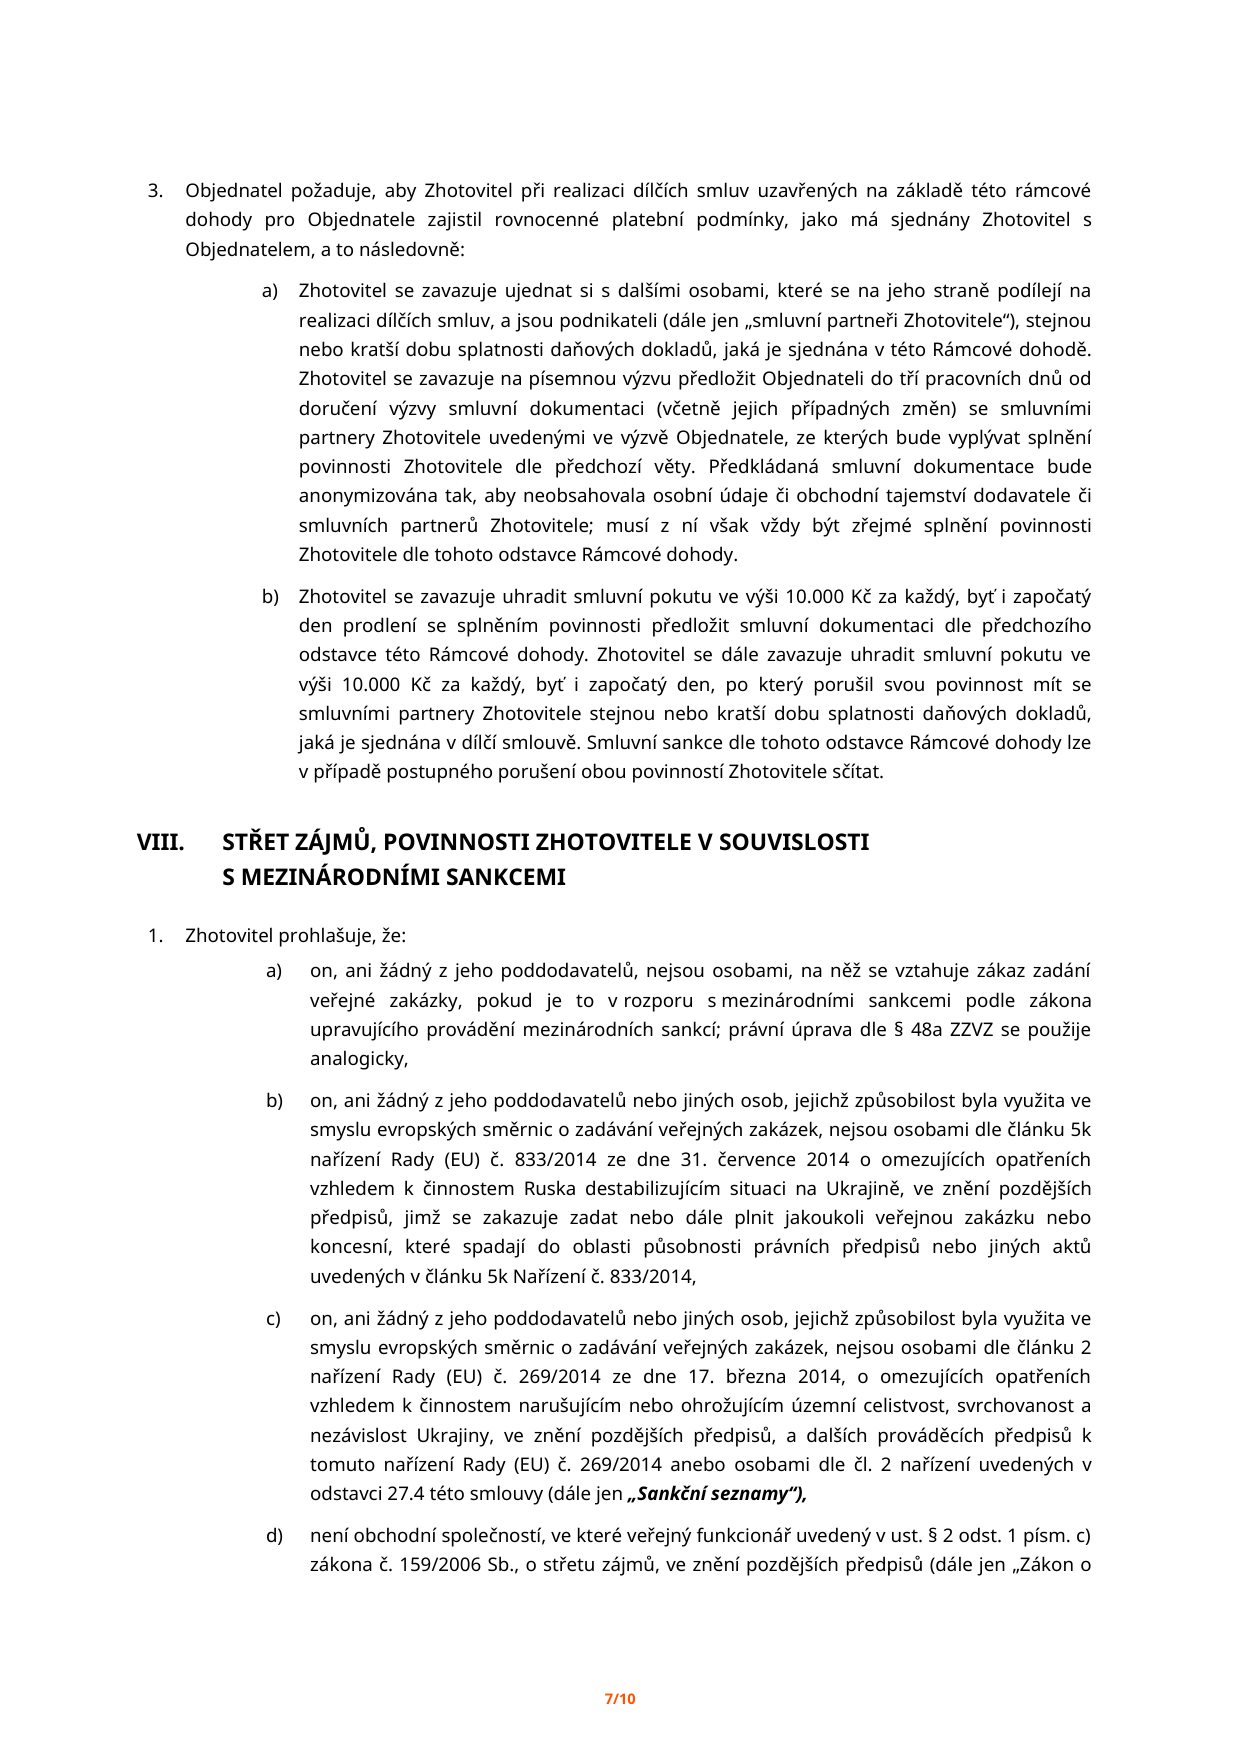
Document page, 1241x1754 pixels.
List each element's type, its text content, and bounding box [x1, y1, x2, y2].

text on, ani žádný z jeho poddodavatelů nebo jiných osob, jejichž způsobilost byla využita ve smyslu evropských směrnic o zadávání veřejných zakázek, nejsou osobami dle článku 5k nařízení Rady (EU) č. 833/2014 ze dne 31. července 2014 o omezujících opatřeních vzhledem k činnostem Ruska destabilizujícím situaci na Ukrajině, ve znění pozdějších předpisů, jimž se zakazuje zadat nebo dále plnit jakoukoli veřejnou zakázku nebo koncesní, které spadají do oblasti působnosti právních předpisů nebo jiných aktů uvedených v článku 5k Nařízení č. 833/2014, [266, 1087, 1093, 1288]
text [266, 1522, 1093, 1577]
text on, ani žádný z jeho poddodavatelů, nejsou osobami, na něž se vztahuje zákaz zadání veřejné zakázky, pokud je to v rozporu s mezinárodními sankcemi podle zákona upravujícího provádění mezinárodních sankcí; právní úprava dle § 48a ZZVZ se použije analogicky, [266, 958, 1093, 1071]
text on, ani žádný z jeho poddodavatelů nebo jiných osob, jejichž způsobilost byla využita ve smyslu evropských směrnic o zadávání veřejných zakázek, nejsou osobami dle článku 2 nařízení Rady (EU) č. 269/2014 ze dne 17. března 2014, o omezujících opatřeních vzhledem k činnostem narušujícím nebo ohrožujícím územní celistvost, svrchovanost a nezávislost Ukrajiny, ve znění pozdějších předpisů, a dalších prováděcích předpisů k tomuto nařízení Rady (EU) č. 269/2014 anebo osobami dle čl. 2 nařízení uvedených v odstavci 27.4 této smlouvy (dále jen „Sankční seznamy“), [266, 1305, 1093, 1506]
list Objednatel požaduje, aby Zhotovitel při realizaci dílčích smluv uzavřených na základě této rámcové dohody pro Objednatele zajistil rovnocenné platební podmínky, jako má sjednány Zhotovitel s Objednatelem, a to následovně: [148, 177, 1093, 262]
list Zhotovitel se zavazuje ujednat si s dalšími osobami, které se na jeho straně podílejí na realizaci dílčích smluv, a jsou podnikateli (dále jen „smluvní partneři Zhotovitele“), stejnou nebo kratší dobu splatnosti daňových dokladů, jaká je sjednána v této Rámcové dohodě. Zhotovitel se zavazuje na písemnou výzvu předložit Objednateli do tří pracovních dnů od doručení výzvy smluvní dokumentaci (včetně jejich případných změn) se smluvními partnery Zhotovitele uvedenými ve výzvě Objednatele, ze kterých bude vyplývat splnění povinnosti Zhotovitele dle předchozí věty. Předkládaná smluvní dokumentace bude anonymizována tak, aby neobsahovala osobní údaje či obchodní tajemství dodavatele či smluvních partnerů Zhotovitele; musí z ní však vždy být zřejmé splnění povinnosti Zhotovitele dle tohoto odstavce Rámcové dohody. [262, 278, 1093, 567]
list STŘET ZÁJMŮ, POVINNOSTI ZHOTOVITELE V SOUVISLOSTI S MEZINÁRODNÍMI SANKCEMI [185, 825, 1093, 893]
list Zhotovitel se zavazuje uhradit smluvní pokutu ve výši 10.000 Kč za každý, byť i započatý den prodlení se splněním povinnosti předložit smluvní dokumentaci dle předchozího odstavce této Rámcové dohody. Zhotovitel se dále zavazuje uhradit smluvní pokutu ve výši 10.000 Kč za každý, byť i započatý den, po který porušil svou povinnost mít se smluvními partnery Zhotovitele stejnou nebo kratší dobu splatnosti daňových dokladů, jaká je sjednána v dílčí smlouvě. Smluvní sankce dle tohoto odstavce Rámcové dohody lze v případě postupného porušení obou povinností Zhotovitele sčítat. [262, 583, 1093, 784]
list Zhotovitel prohlašuje, že: [148, 922, 1093, 948]
